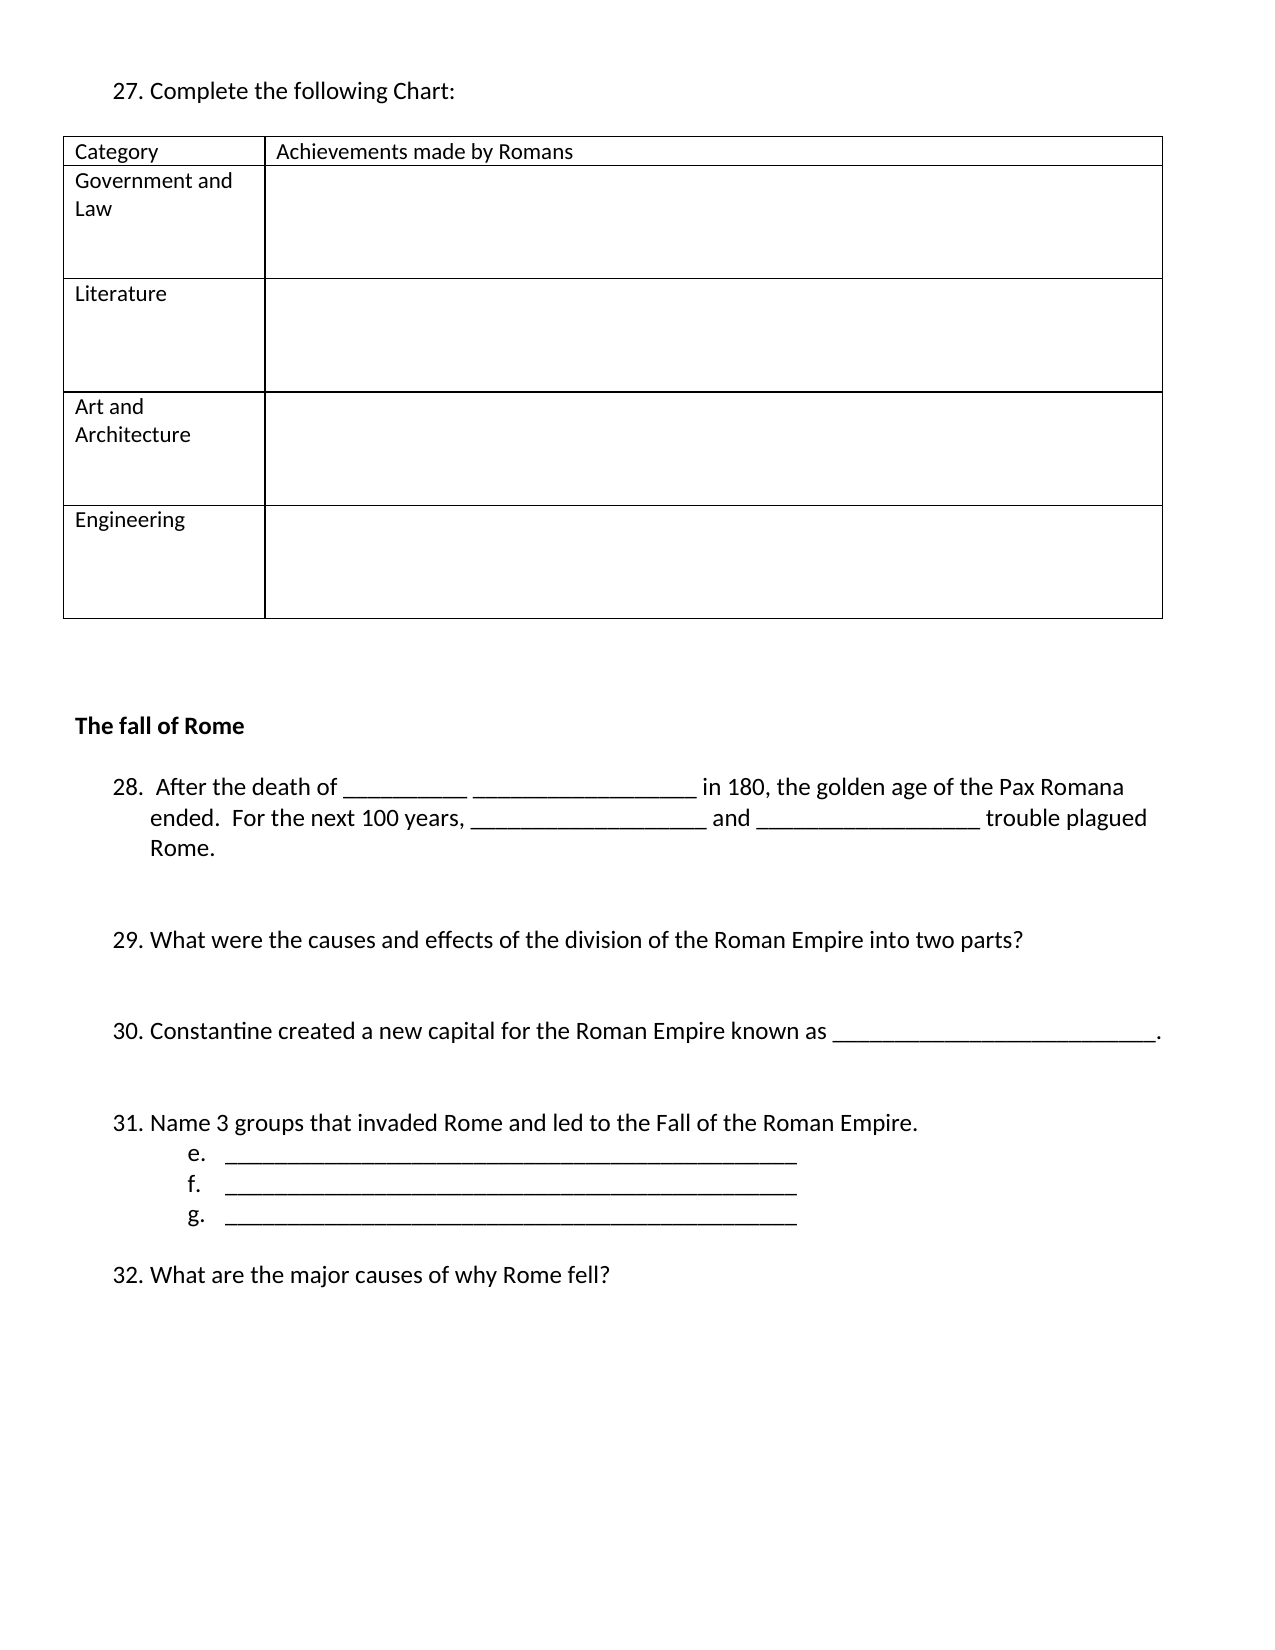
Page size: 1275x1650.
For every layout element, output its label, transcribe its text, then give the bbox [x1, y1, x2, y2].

table_cell [266, 393, 1162, 504]
table_cell Engineering [64, 506, 264, 618]
table_cell [266, 506, 1162, 618]
list Constantine created a new capital for the Roman Empire known as __________________________. [112, 1015, 1200, 1046]
table_cell Literature [64, 279, 264, 391]
list Complete the following Chart: [112, 75, 1200, 106]
list After the death of __________ __________________ in 180, the golden age of the Pax Romana ended. For the next 100 years, ___________________ and __________________ trouble plagued Rome. [112, 771, 1200, 863]
table_header Achievements made by Romans [266, 137, 1162, 165]
text The fall of Rome [75, 710, 1200, 741]
table_cell [266, 166, 1162, 278]
list ______________________________________________ [187, 1168, 1200, 1198]
table_cell Government and Law [64, 166, 264, 278]
table_cell Art and Architecture [64, 393, 264, 504]
list ______________________________________________ [187, 1198, 1200, 1229]
table_header Category [64, 137, 264, 165]
list What are the major causes of why Rome fell? [112, 1259, 1200, 1290]
list Name 3 groups that invaded Rome and led to the Fall of the Roman Empire. [112, 1107, 1200, 1137]
list What were the causes and effects of the division of the Roman Empire into two parts? [112, 924, 1200, 954]
table_cell [266, 279, 1162, 391]
list ______________________________________________ [187, 1137, 1200, 1168]
